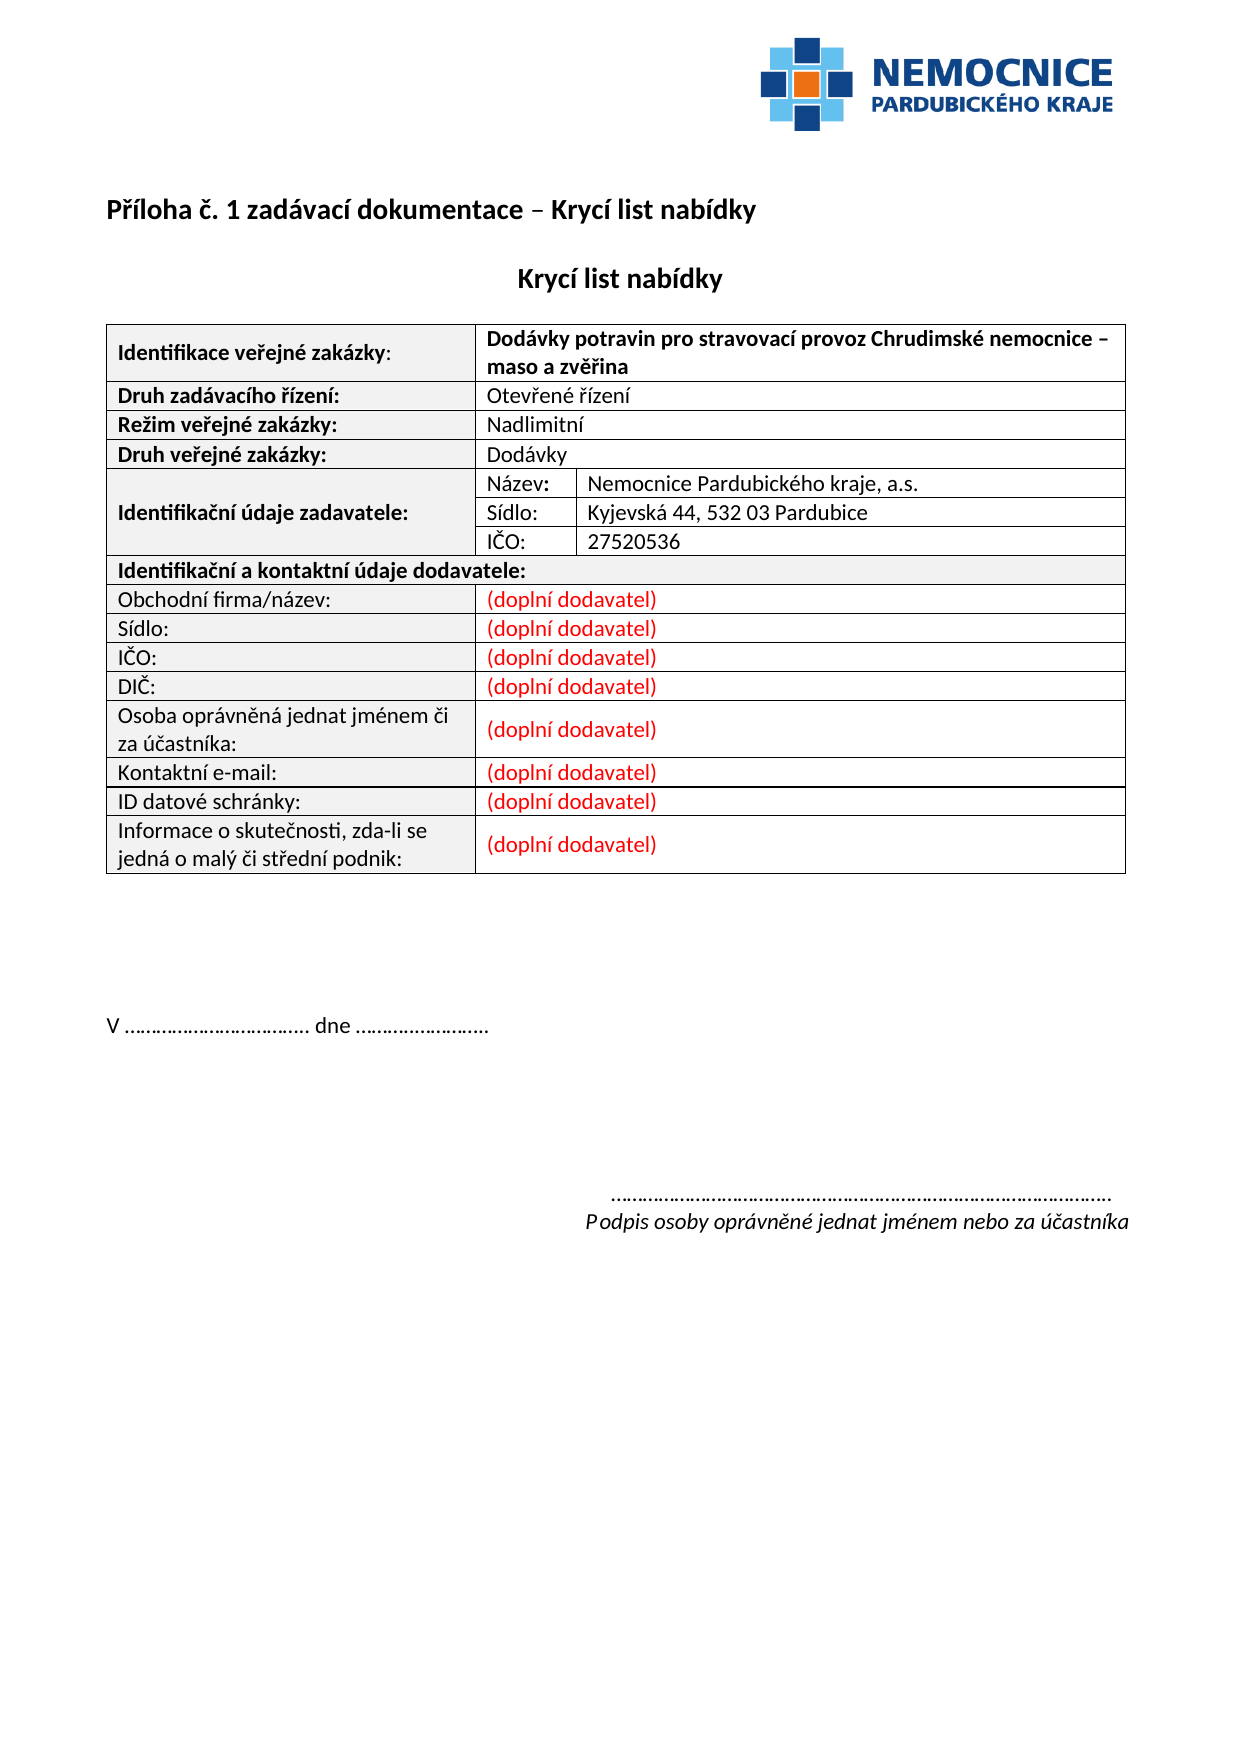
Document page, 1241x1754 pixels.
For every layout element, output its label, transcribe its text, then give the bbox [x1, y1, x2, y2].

table_cell Identifikační údaje zadavatele: [107, 469, 475, 555]
text Krycí list nabídky [106, 260, 1134, 295]
table_cell Sídlo: [476, 498, 576, 526]
table_cell 27520536 [577, 527, 1125, 555]
table_cell Druh zadávacího řízení: [107, 382, 475, 409]
table_header Dodávky potravin pro stravovací provoz Chrudimské nemocnice – maso a zvěřina [476, 325, 1125, 381]
table_cell (doplní dodavatel) [476, 816, 1125, 872]
table_cell Název: [476, 469, 576, 497]
table_cell Kyjevská 44, 532 03 Pardubice [577, 498, 1125, 526]
table_cell Informace o skutečnosti, zda-li se jedná o malý či střední podnik: [107, 816, 475, 872]
text Příloha č. 1 zadávací dokumentace – Krycí list nabídky [106, 191, 1134, 227]
table_cell Kontaktní e-mail: [107, 758, 475, 786]
table_cell (doplní dodavatel) [476, 701, 1125, 757]
table_cell (doplní dodavatel) [476, 758, 1125, 786]
table_cell Nemocnice Pardubického kraje, a.s. [577, 469, 1125, 497]
table_cell Osoba oprávněná jednat jménem či za účastníka: [107, 701, 475, 757]
table_cell (doplní dodavatel) [476, 643, 1125, 671]
table_cell Otevřené řízení [476, 382, 1125, 409]
table_cell (doplní dodavatel) [476, 672, 1125, 700]
table_cell IČO: [107, 643, 475, 671]
table_cell IČO: [476, 527, 576, 555]
table_cell Obchodní firma/název: [107, 585, 475, 613]
picture [759, 37, 1113, 132]
table_cell Režim veřejné zakázky: [107, 411, 475, 439]
text V …………………………….. dne ………..………….. [106, 1011, 1134, 1039]
table_cell Identifikační a kontaktní údaje dodavatele: [107, 556, 1125, 584]
table_cell (doplní dodavatel) [476, 614, 1125, 642]
table_cell ID datové schránky: [107, 788, 475, 815]
table_cell Dodávky [476, 440, 1125, 468]
table_header Identifikace veřejné zakázky: [107, 325, 475, 381]
table_cell Druh veřejné zakázky: [107, 440, 475, 468]
table_cell DIČ: [107, 672, 475, 700]
table_cell (doplní dodavatel) [476, 585, 1125, 613]
table_cell Nadlimitní [476, 411, 1125, 439]
table_cell Sídlo: [107, 614, 475, 642]
table_cell (doplní dodavatel) [476, 788, 1125, 815]
text ………………………………………………………………………………….. [106, 1179, 1134, 1207]
text Podpis osoby oprávněné jednat jménem nebo za účastníka [106, 1207, 1134, 1235]
